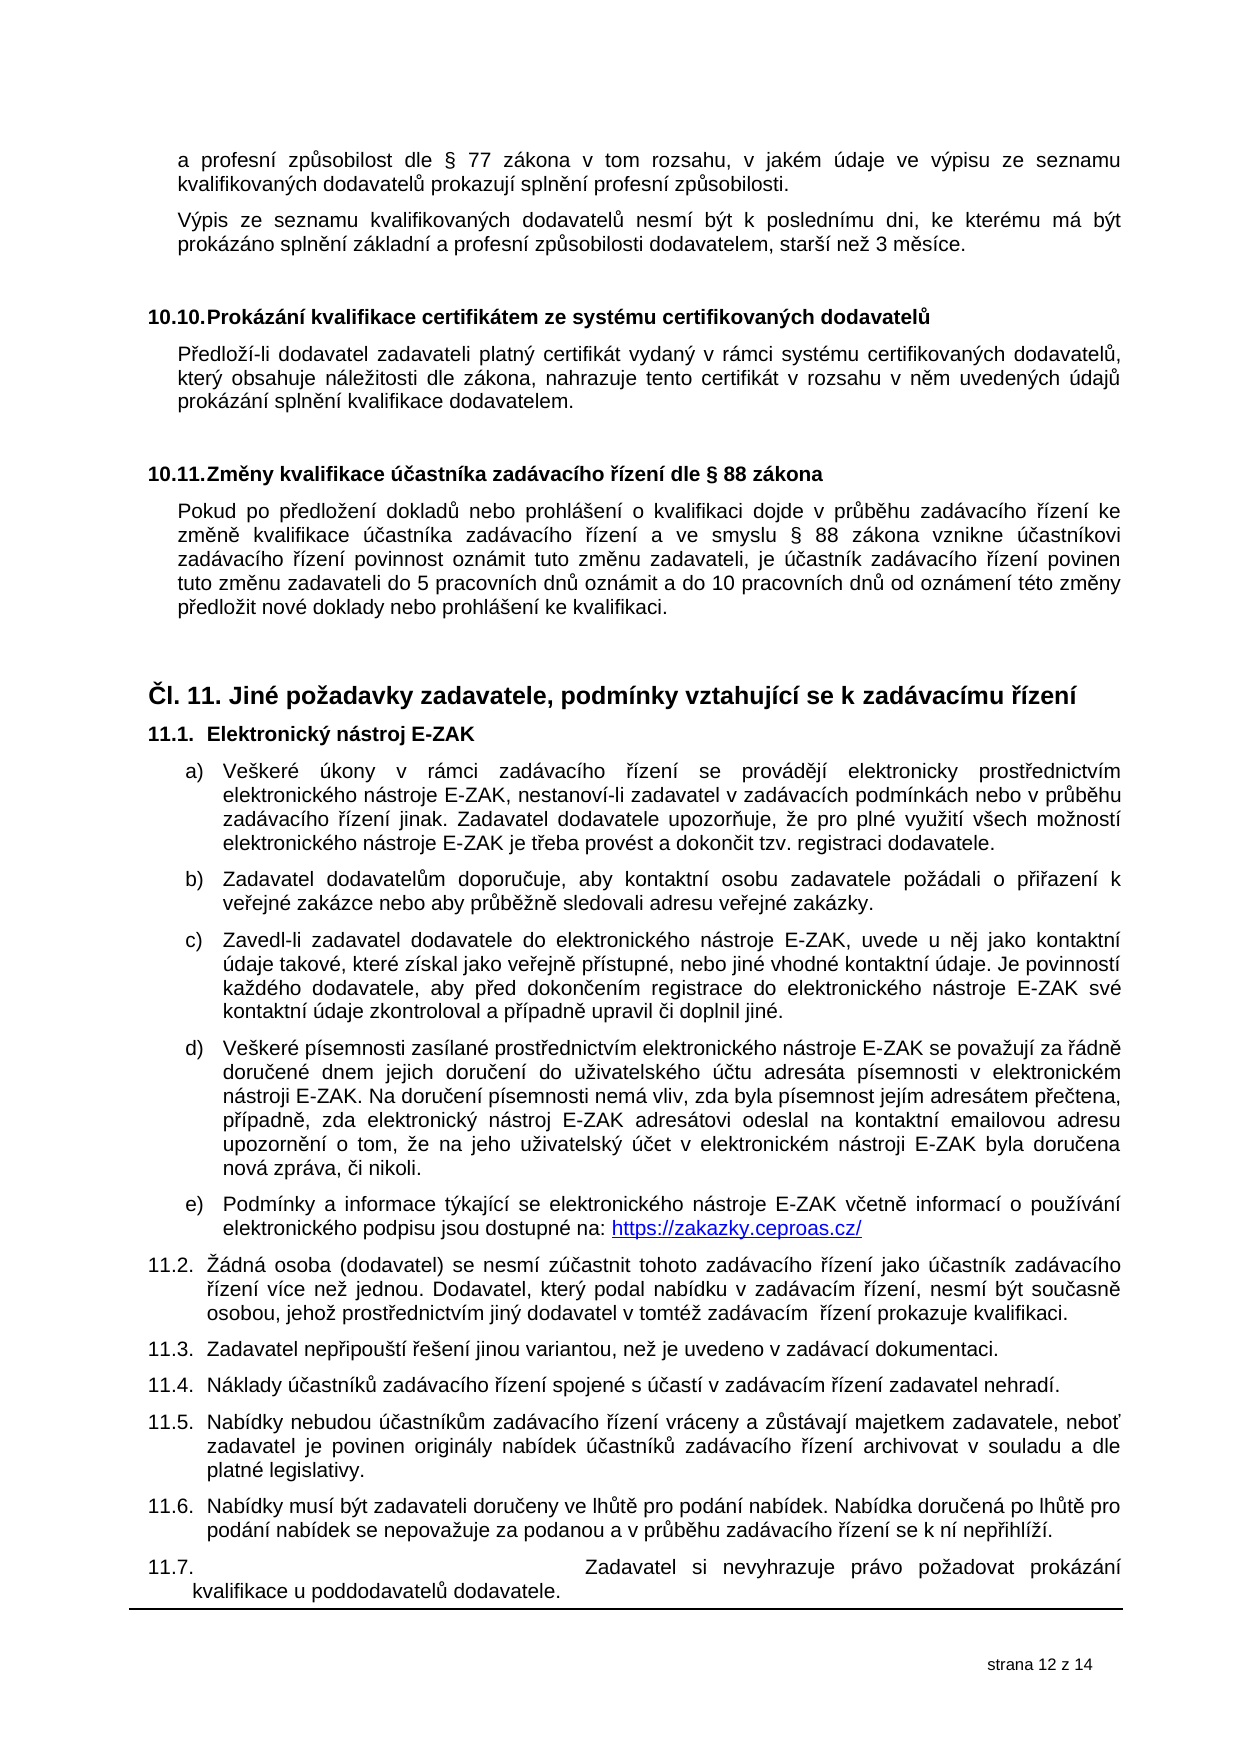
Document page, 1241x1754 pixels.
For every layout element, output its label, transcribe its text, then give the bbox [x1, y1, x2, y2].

text Náklady účastníků zadávacího řízení spojené s účastí v zadávacím řízení zadavatel nehradí. [148, 1373, 1122, 1397]
list Podmínky a informace týkající se elektronického nástroje E-ZAK včetně informací o používání elektronického podpisu jsou dostupné na: https://zakazky.ceproas.cz/ [185, 1192, 1122, 1240]
list Veškeré písemnosti zasílané prostřednictvím elektronického nástroje E-ZAK se považují za řádně doručené dnem jejich doručení do uživatelského účtu adresáta písemnosti v elektronickém nástroji E-ZAK. Na doručení písemnosti nemá vliv, zda byla písemnost jejím adresátem přečtena, případně, zda elektronický nástroj E-ZAK adresátovi odeslal na kontaktní emailovou adresu upozornění o tom, že na jeho uživatelský účet v elektronickém nástroji E-ZAK byla doručena nová zpráva, či nikoli. [185, 1036, 1122, 1179]
list Zavedl-li zadavatel dodavatele do elektronického nástroje E-ZAK, uvede u něj jako kontaktní údaje takové, které získal jako veřejně přístupné, nebo jiné vhodné kontaktní údaje. Je povinností každého dodavatele, aby před dokončením registrace do elektronického nástroje E-ZAK své kontaktní údaje zkontroloval a případně upravil či doplnil jiné. [185, 927, 1122, 1023]
text Výpis ze seznamu kvalifikovaných dodavatelů nesmí být k poslednímu dni, ke kterému má být prokázáno splnění základní a profesní způsobilosti dodavatelem, starší než 3 měsíce. [177, 208, 1122, 256]
list Zadavatel dodavatelům doporučuje, aby kontaktní osobu zadavatele požádali o přiřazení k veřejné zakázce nebo aby průběžně sledovali adresu veřejné zakázky. [185, 867, 1122, 915]
text Žádná osoba (dodavatel) se nesmí zúčastnit tohoto zadávacího řízení jako účastník zadávacího řízení více než jednou. Dodavatel, který podal nabídku v zadávacím řízení, nesmí být současně osobou, jehož prostřednictvím jiný dodavatel v tomtéž zadávacím řízení prokazuje kvalifikaci. [148, 1252, 1122, 1324]
text Pokud po předložení dokladů nebo prohlášení o kvalifikaci dojde v průběhu zadávacího řízení ke změně kvalifikace účastníka zadávacího řízení a ve smyslu § 88 zákona vznikne účastníkovi zadávacího řízení povinnost oznámit tuto změnu zadavateli, je účastník zadávacího řízení povinen tuto změnu zadavateli do 5 pracovních dnů oznámit a do 10 pracovních dnů od oznámení této změny předložit nové doklady nebo prohlášení ke kvalifikaci. [177, 499, 1122, 618]
text Elektronický nástroj E-ZAK [148, 722, 1122, 746]
text Zadavatel nepřipouští řešení jinou variantou, než je uvedeno v zadávací dokumentaci. [148, 1337, 1122, 1361]
text Předloží-li dodavatel zadavateli platný certifikát vydaný v rámci systému certifikovaných dodavatelů, který obsahuje náležitosti dle zákona, nahrazuje tento certifikát v rozsahu v něm uvedených údajů prokázání splnění kvalifikace dodavatelem. [177, 341, 1122, 413]
text Jiné požadavky zadavatele, podmínky vztahující se k zadávacímu řízení [102, 681, 1122, 710]
text Prokázání kvalifikace certifikátem ze systému certifikovaných dodavatelů [148, 305, 1122, 329]
text Zadavatel si nevyhrazuje právo požadovat prokázání kvalifikace u poddodavatelů dodavatele. [148, 1554, 1122, 1602]
text Změny kvalifikace účastníka zadávacího řízení dle § 88 zákona [148, 462, 1122, 486]
text Nabídky nebudou účastníkům zadávacího řízení vráceny a zůstávají majetkem zadavatele, neboť zadavatel je povinen originály nabídek účastníků zadávacího řízení archivovat v souladu a dle platné legislativy. [148, 1410, 1122, 1482]
text Nabídky musí být zadavateli doručeny ve lhůtě pro podání nabídek. Nabídka doručená po lhůtě pro podání nabídek se nepovažuje za podanou a v průběhu zadávacího řízení se k ní nepřihlíží. [148, 1494, 1122, 1542]
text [177, 148, 1122, 196]
list Veškeré úkony v rámci zadávacího řízení se provádějí elektronicky prostřednictvím elektronického nástroje E-ZAK, nestanoví-li zadavatel v zadávacích podmínkách nebo v průběhu zadávacího řízení jinak. Zadavatel dodavatele upozorňuje, že pro plné využití všech možností elektronického nástroje E-ZAK je třeba provést a dokončit tzv. registraci dodavatele. [185, 759, 1122, 854]
